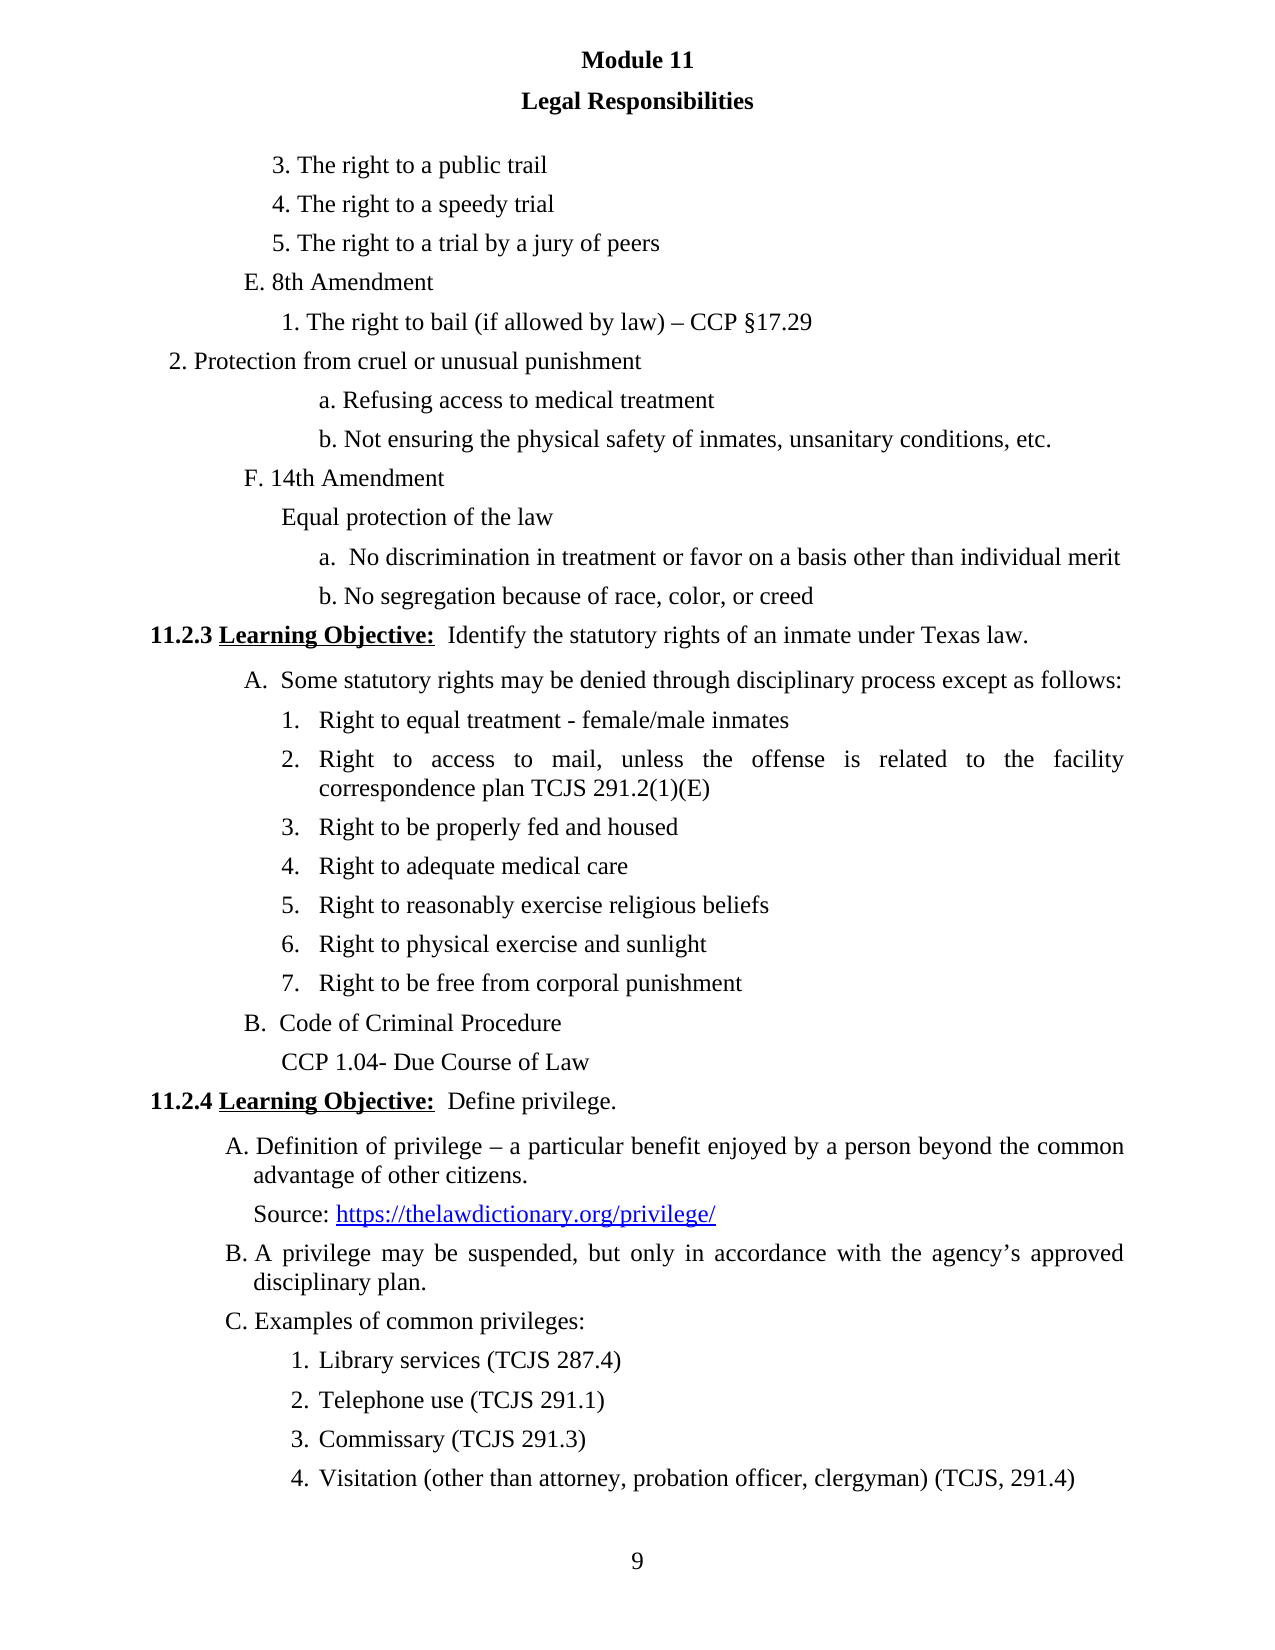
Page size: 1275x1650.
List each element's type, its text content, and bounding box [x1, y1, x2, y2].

list Visitation (other than attorney, probation officer, clergyman) (TCJS, 291.4) [291, 1463, 1125, 1492]
list Library services (TCJS 287.4) [291, 1346, 1125, 1374]
list Right to reasonably exercise religious beliefs [281, 890, 1125, 919]
text 5. The right to a trial by a jury of peers [225, 228, 1125, 257]
list Examples of common privileges: [225, 1306, 1125, 1335]
text A. Some statutory rights may be denied through disciplinary process except as follows: [244, 666, 1125, 694]
text F. 14th Amendment [225, 463, 1125, 492]
list A privilege may be suspended, but only in accordance with the agency’s approved disciplinary plan. [225, 1238, 1125, 1296]
list Telephone use (TCJS 291.1) [291, 1385, 1125, 1413]
list Definition of privilege – a particular benefit enjoyed by a person beyond the common advantage of other citizens. [225, 1131, 1125, 1189]
list No discrimination in treatment or favor on a basis other than individual merit [319, 542, 1125, 570]
list Right to adequate medical care [281, 851, 1125, 880]
list Refusing access to medical treatment [319, 385, 1125, 414]
list Right to equal treatment - female/male inmates [281, 705, 1125, 733]
text 3. The right to a public trail [225, 150, 1125, 179]
text E. 8th Amendment [225, 267, 1125, 296]
list Right to access to mail, unless the offense is related to the facility correspondence plan TCJS 291.2(1)(E) [281, 744, 1125, 801]
subtitle 11.2.4 Learning Objective: Define privilege. [150, 1086, 1125, 1115]
list Commissary (TCJS 291.3) [291, 1424, 1125, 1453]
list Right to be free from corporal punishment [281, 968, 1125, 997]
list Protection from cruel or unusual punishment [150, 346, 1125, 374]
list Right to physical exercise and sunlight [281, 929, 1125, 958]
text B. Code of Criminal Procedure [244, 1008, 1125, 1036]
text Equal protection of the law [281, 502, 1125, 531]
text Source: https://thelawdictionary.org/privilege/ [253, 1199, 1125, 1228]
list Right to be properly fed and housed [281, 812, 1125, 841]
text 4. The right to a speedy trial [225, 189, 1125, 218]
list Not ensuring the physical safety of inmates, unsanitary conditions, etc. [319, 424, 1125, 453]
text 1. The right to bail (if allowed by law) – CCP §17.29 [225, 307, 1125, 335]
list No segregation because of race, color, or creed [319, 581, 1125, 609]
subtitle 11.2.3 Learning Objective: Identify the statutory rights of an inmate under Texas law. [150, 620, 1125, 649]
text CCP 1.04- Due Course of Law [150, 1047, 1125, 1076]
